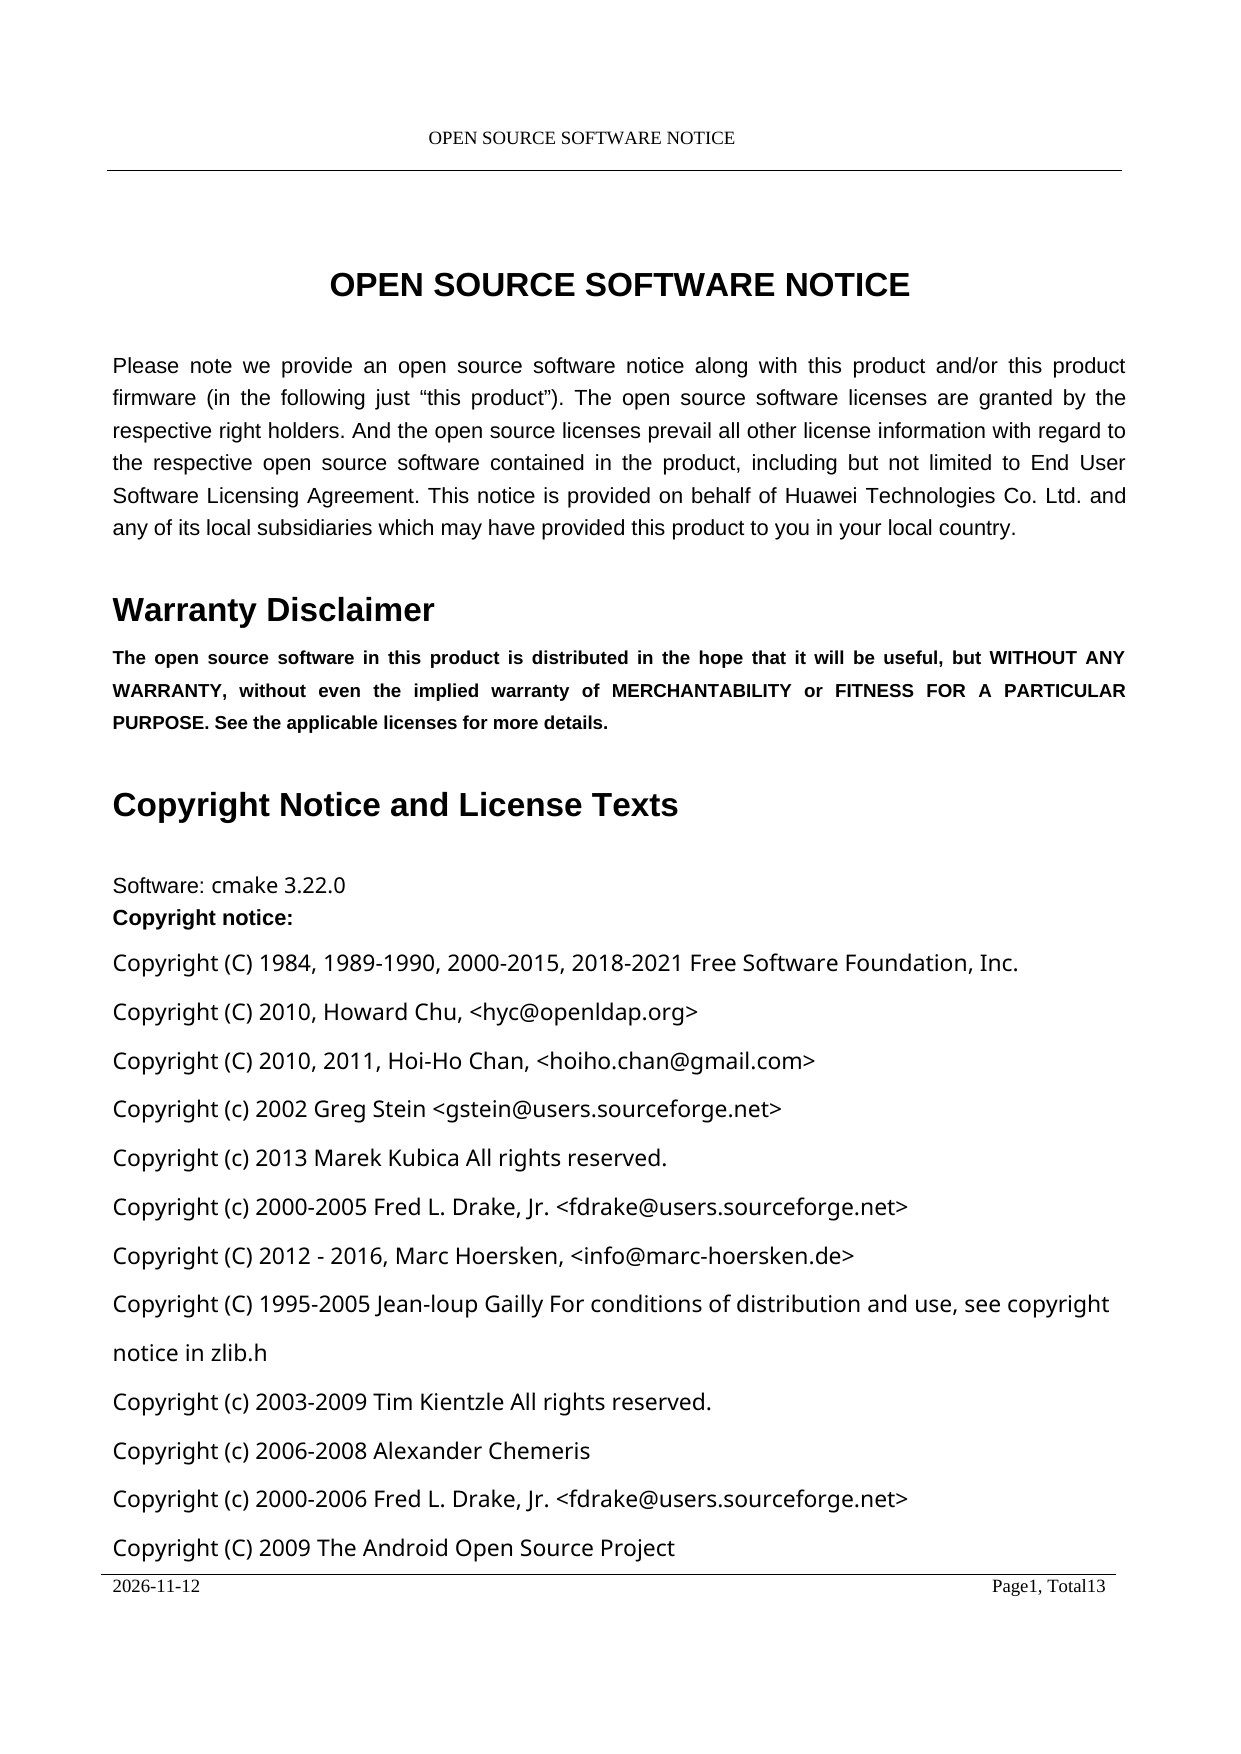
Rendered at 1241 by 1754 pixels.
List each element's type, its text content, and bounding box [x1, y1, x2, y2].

text Please note we provide an open source software notice along with this product and/or this product firmware (in the following just “this product”). The open source software licenses are granted by the respective right holders. And the open source licenses prevail all other license information with regard to the respective open source software contained in the product, including but not limited to End User Software Licensing Agreement. This notice is provided on behalf of Huawei Technologies Co. Ltd. and any of its local subsidiaries which may have provided this product to you in your local country. [112, 349, 1128, 544]
text Copyright Notice and License Texts [112, 771, 1128, 836]
text The open source software in this product is distributed in the hope that it will be useful, but WITHOUT ANY WARRANTY, without even the implied warranty of MERCHANTABILITY or FITNESS FOR A PARTICULAR PURPOSE. See the applicable licenses for more details. [112, 641, 1128, 739]
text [112, 947, 1128, 1564]
text Software: cmake 3.22.0 [112, 869, 1128, 901]
text Warranty Disclaimer [112, 576, 1128, 641]
text OPEN SOURCE SOFTWARE NOTICE [112, 251, 1128, 316]
text Copyright notice: [112, 901, 1128, 934]
